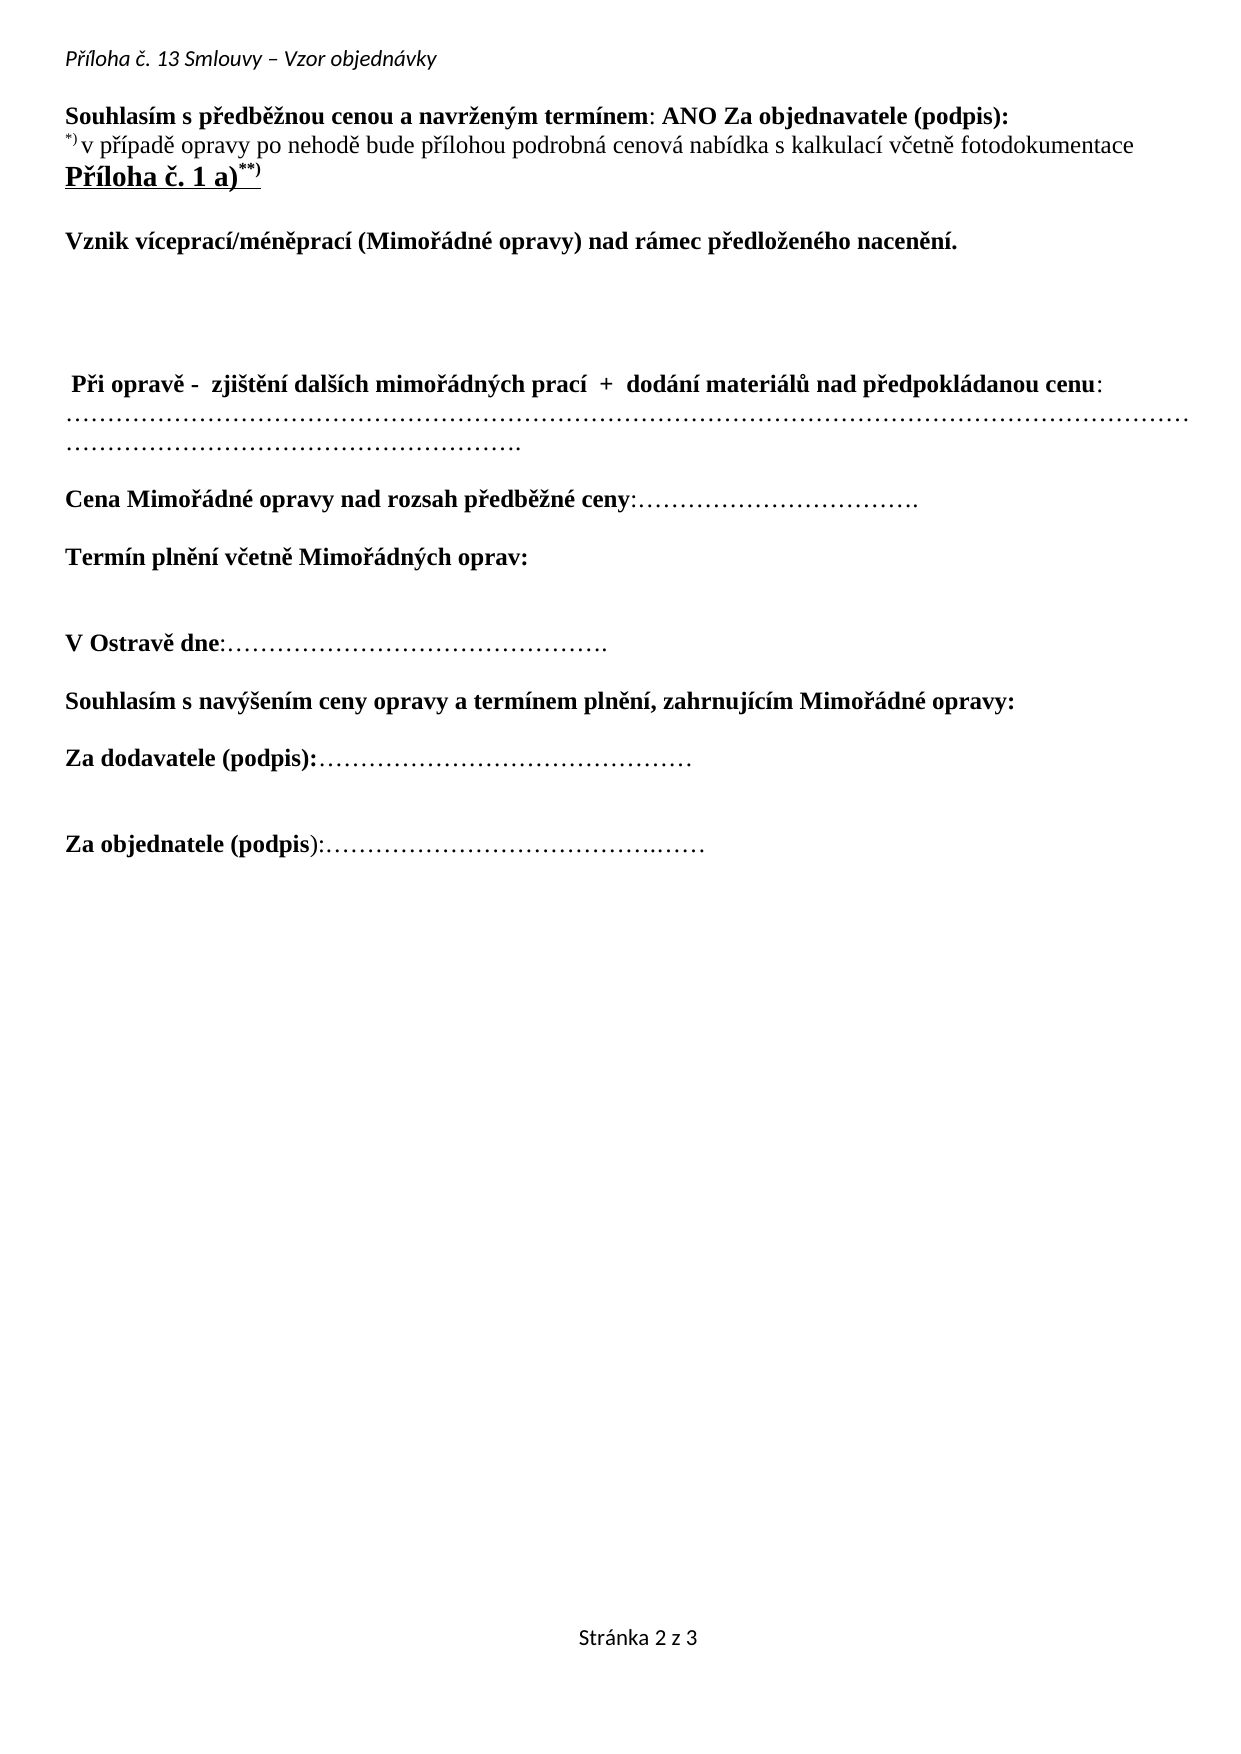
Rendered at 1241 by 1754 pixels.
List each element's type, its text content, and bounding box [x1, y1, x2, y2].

text Za dodavatele (podpis):……………………………………… [65, 743, 1211, 772]
text Souhlasím s předběžnou cenou a navrženým termínem: ANO Za objednavatele (podpis): [65, 101, 1211, 130]
text ………………………………………………………………………………………………………………………………………………………………………. [65, 398, 1211, 456]
text Při opravě - zjištění dalších mimořádných prací + dodání materiálů nad předpokládanou cenu: [65, 369, 1211, 398]
text *) v případě opravy po nehodě bude přílohou podrobná cenová nabídka s kalkulací včetně fotodokumentace [65, 130, 1211, 159]
text Souhlasím s navýšením ceny opravy a termínem plnění, zahrnujícím Mimořádné opravy: [65, 686, 1211, 714]
text Vznik víceprací/méněprací (Mimořádné opravy) nad rámec předloženého nacenění. [65, 226, 1211, 254]
text Za objednatele (podpis):………………………………….…… [65, 829, 1211, 858]
text Cena Mimořádné opravy nad rozsah předběžné ceny:……………………………. [65, 484, 1211, 513]
text V Ostravě dne:………………………………………. [65, 628, 1211, 657]
subtitle Termín plnění včetně Mimořádných oprav: [65, 542, 1211, 571]
text Příloha č. 1 a)**) [65, 159, 1211, 192]
